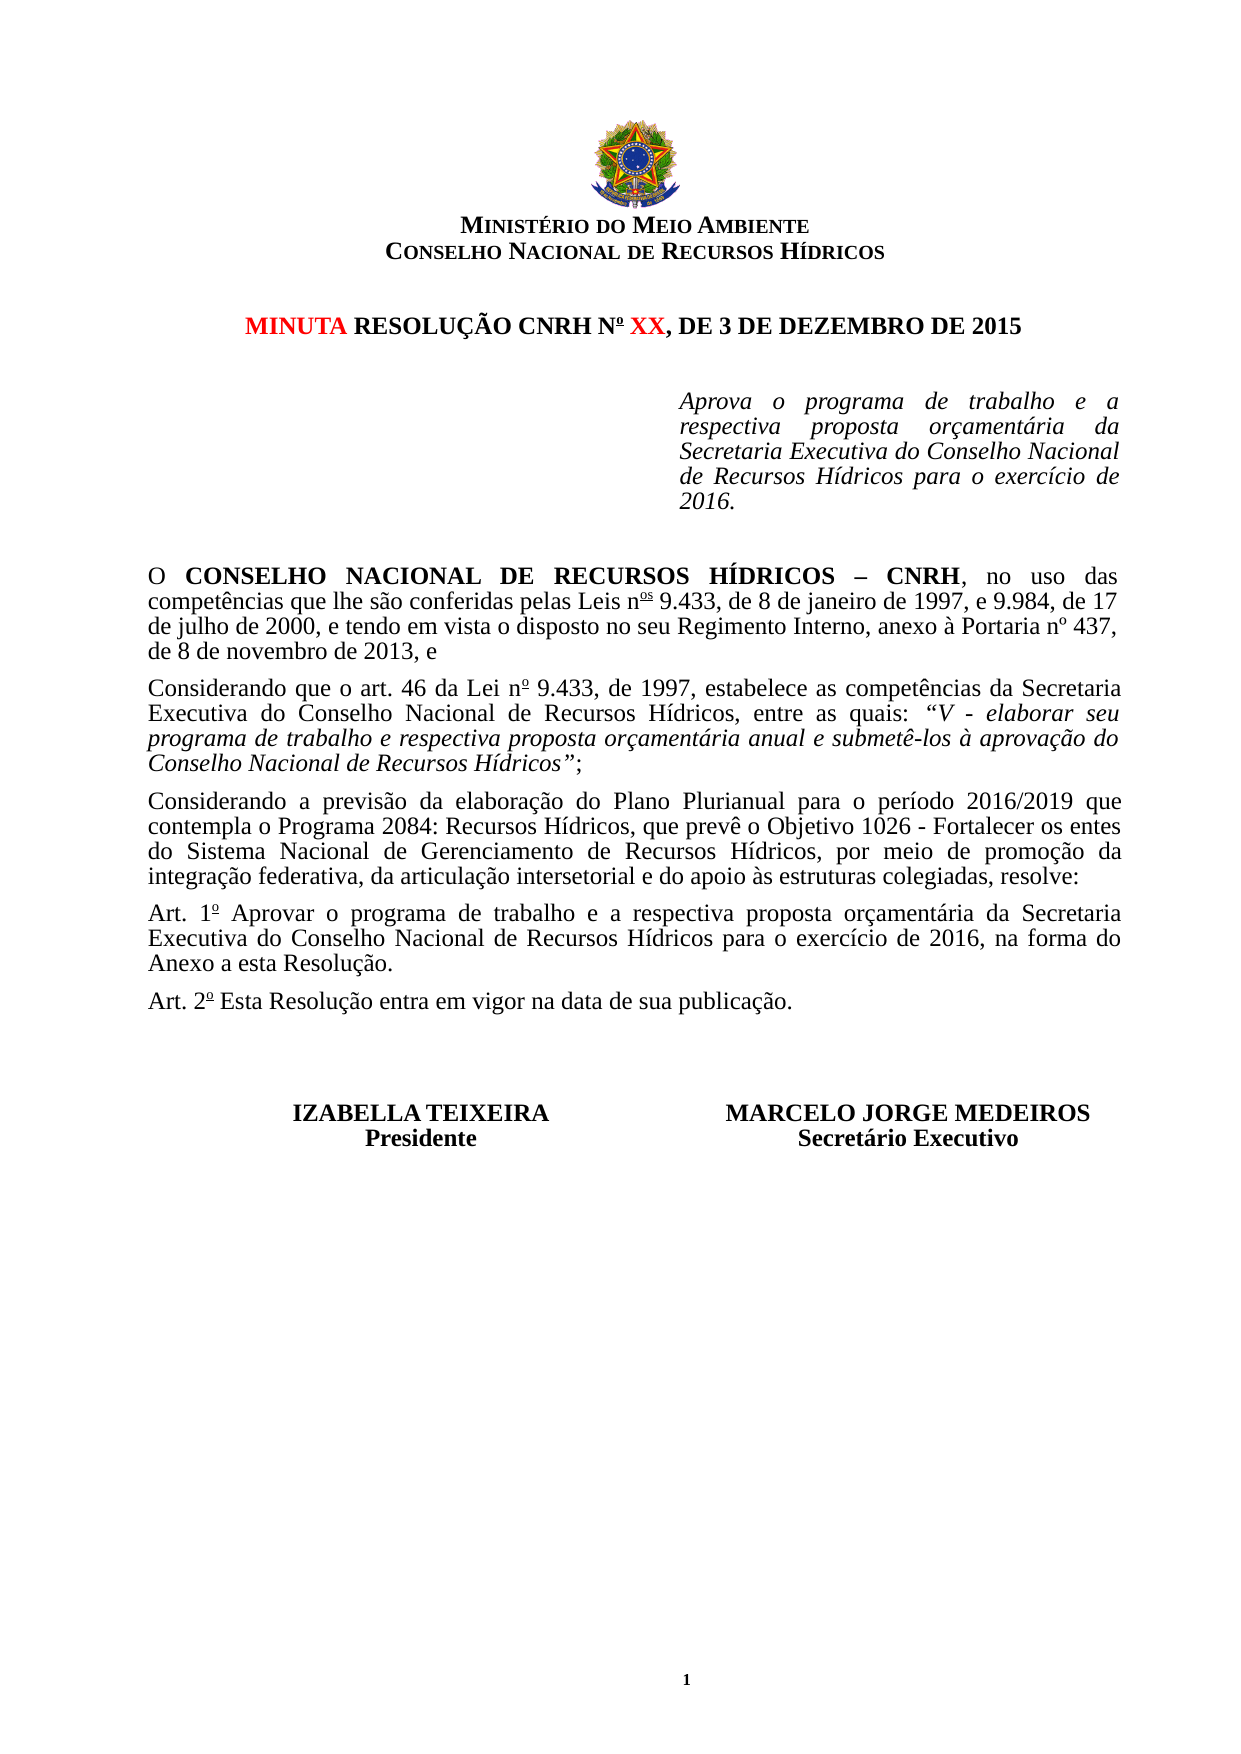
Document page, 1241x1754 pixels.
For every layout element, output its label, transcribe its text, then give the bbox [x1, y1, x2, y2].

text Aprova o programa de trabalho e a respectiva proposta orçamentária da Secretaria Executiva do Conselho Nacional de Recursos Hídricos para o exercício de 2016. [679, 389, 1122, 514]
text Ministério do Meio Ambiente [148, 210, 1122, 239]
text O CONSELHO NACIONAL DE RECURSOS HÍDRICOS – CNRH, no uso das competências que lhe são conferidas pelas Leis nos 9.433, de 8 de janeiro de 1997, e 9.984, de 17 de julho de 2000, e tendo em vista o disposto no seu Regimento Interno, anexo à Portaria nº 437, de 8 de novembro de 2013, e [148, 564, 1118, 664]
table_cell Secretário Executivo [694, 1127, 1122, 1152]
text Conselho Nacional de Recursos Hídricos [148, 239, 1122, 264]
table_cell Presidente [148, 1127, 694, 1152]
text Art. 2o Esta Resolução entra em vigor na data de sua publicação. [148, 989, 1122, 1014]
text MINUTA RESOLUÇÃO CNRH No XX, DE 3 DE DEZEMBRO DE 2015 [148, 314, 1119, 339]
text Considerando que o art. 46 da Lei no 9.433, de 1997, estabelece as competências da Secretaria Executiva do Conselho Nacional de Recursos Hídricos, entre as quais: “V - elaborar seu programa de trabalho e respectiva proposta orçamentária anual e submetê-los à aprovação do Conselho Nacional de Recursos Hídricos”; [148, 677, 1122, 777]
text Art. 1o Aprovar o programa de trabalho e a respectiva proposta orçamentária da Secretaria Executiva do Conselho Nacional de Recursos Hídricos para o exercício de 2016, na forma do Anexo a esta Resolução. [148, 902, 1123, 977]
table_header MARCELO JORGE MEDEIROS [694, 1102, 1122, 1127]
table_header IZABELLA TEIXEIRA [148, 1102, 694, 1127]
text Considerando a previsão da elaboração do Plano Plurianual para o período 2016/2019 que contempla o Programa 2084: Recursos Hídricos, que prevê o Objetivo 1026 - Fortalecer os entes do Sistema Nacional de Gerenciamento de Recursos Hídricos, por meio de promoção da integração federativa, da articulação intersetorial e do apoio às estruturas colegiadas, resolve: [148, 789, 1123, 889]
picture [589, 118, 681, 211]
